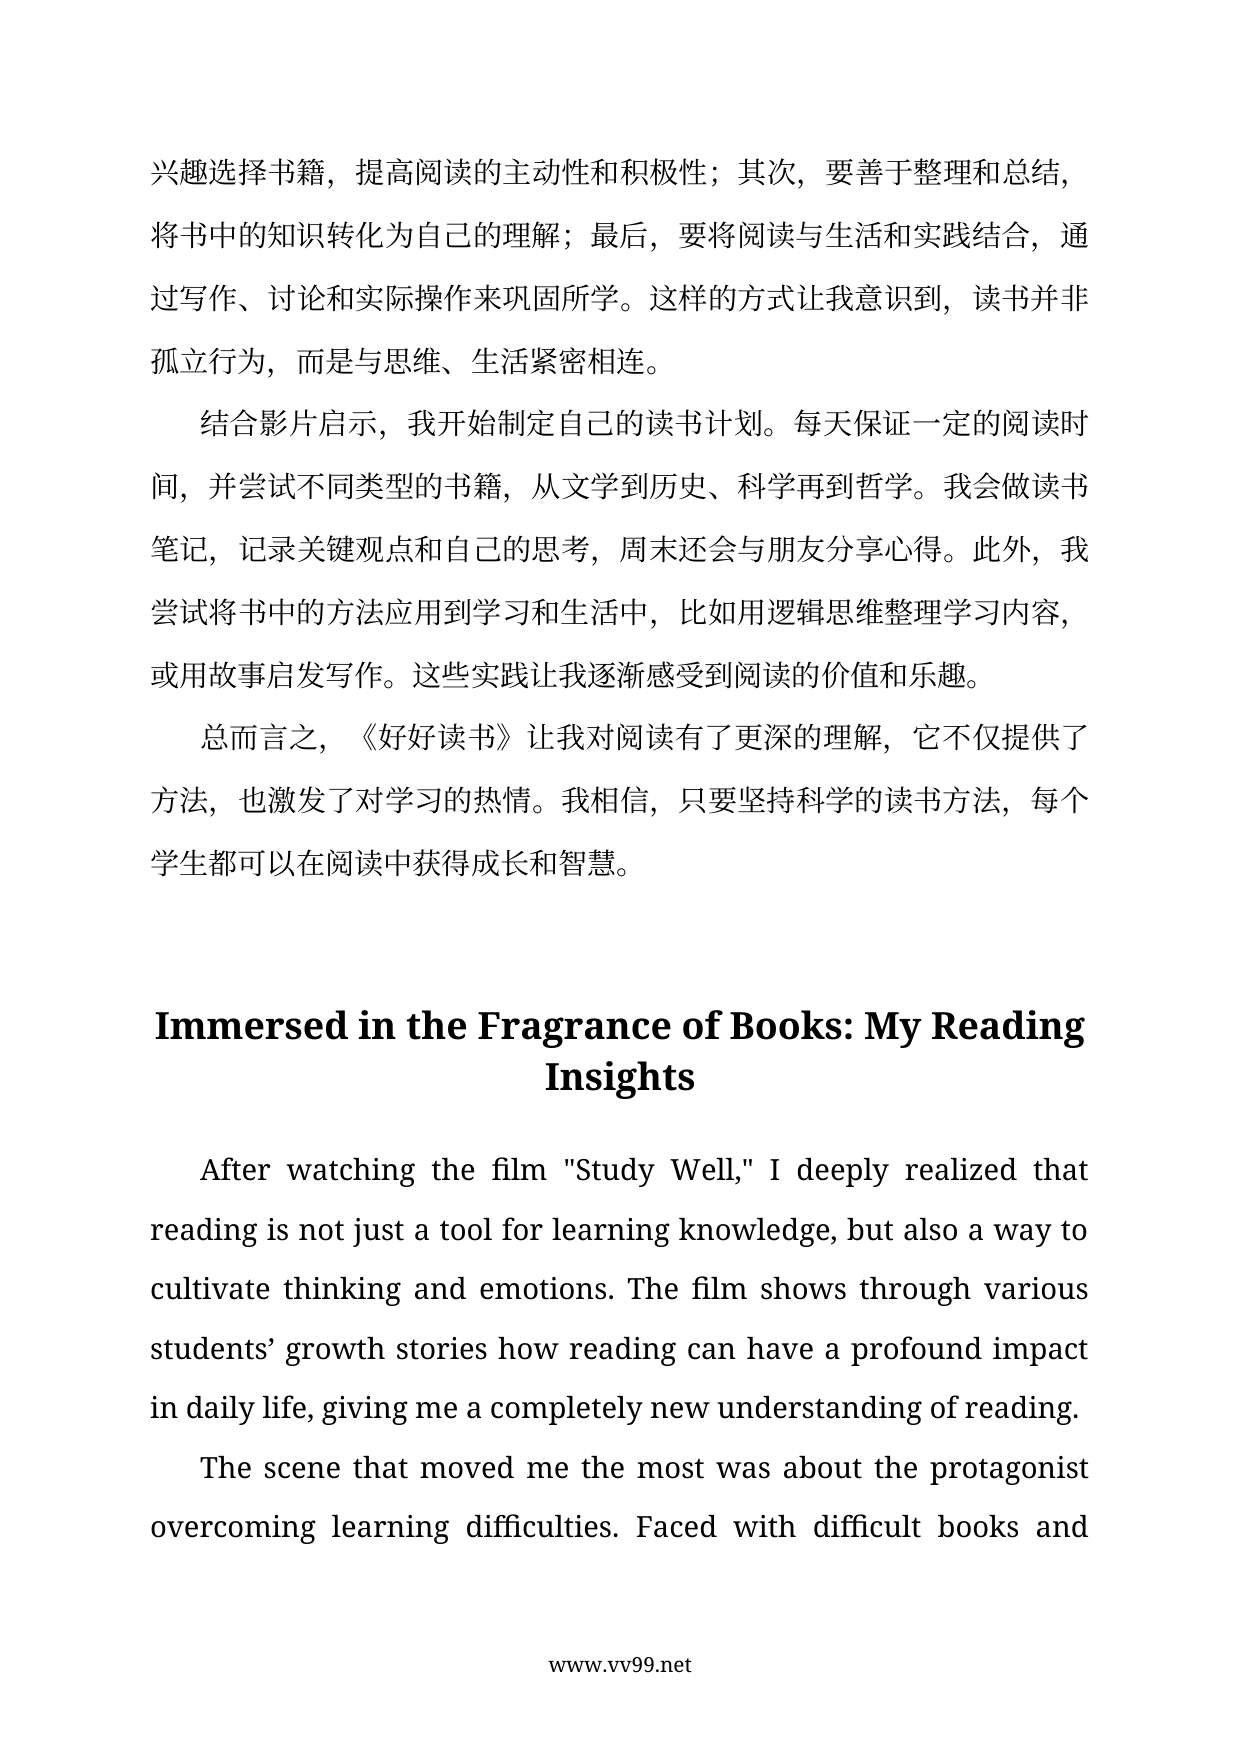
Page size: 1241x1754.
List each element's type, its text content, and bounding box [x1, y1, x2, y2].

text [150, 1447, 1090, 1546]
text 结合影片启示，我开始制定自己的读书计划。每天保证一定的阅读时间，并尝试不同类型的书籍，从文学到历史、科学再到哲学。我会做读书笔记，记录关键观点和自己的思考，周末还会与朋友分享心得。此外，我尝试将书中的方法应用到学习和生活中，比如用逻辑思维整理学习内容，或用故事启发写作。这些实践让我逐渐感受到阅读的价值和乐趣。 [150, 401, 1090, 694]
subtitle Immersed in the Fragrance of Books: My Reading Insights [150, 999, 1090, 1102]
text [150, 150, 1090, 380]
text 总而言之，《好好读书》让我对阅读有了更深的理解，它不仅提供了方法，也激发了对学习的热情。我相信，只要坚持科学的读书方法，每个学生都可以在阅读中获得成长和智慧。 [150, 715, 1090, 883]
text After watching the film "Study Well," I deeply realized that reading is not just a tool for learning knowledge, but also a way to cultivate thinking and emotions. The film shows through various students’ growth stories how reading can have a profound impact in daily life, giving me a completely new understanding of reading. [150, 1149, 1090, 1427]
